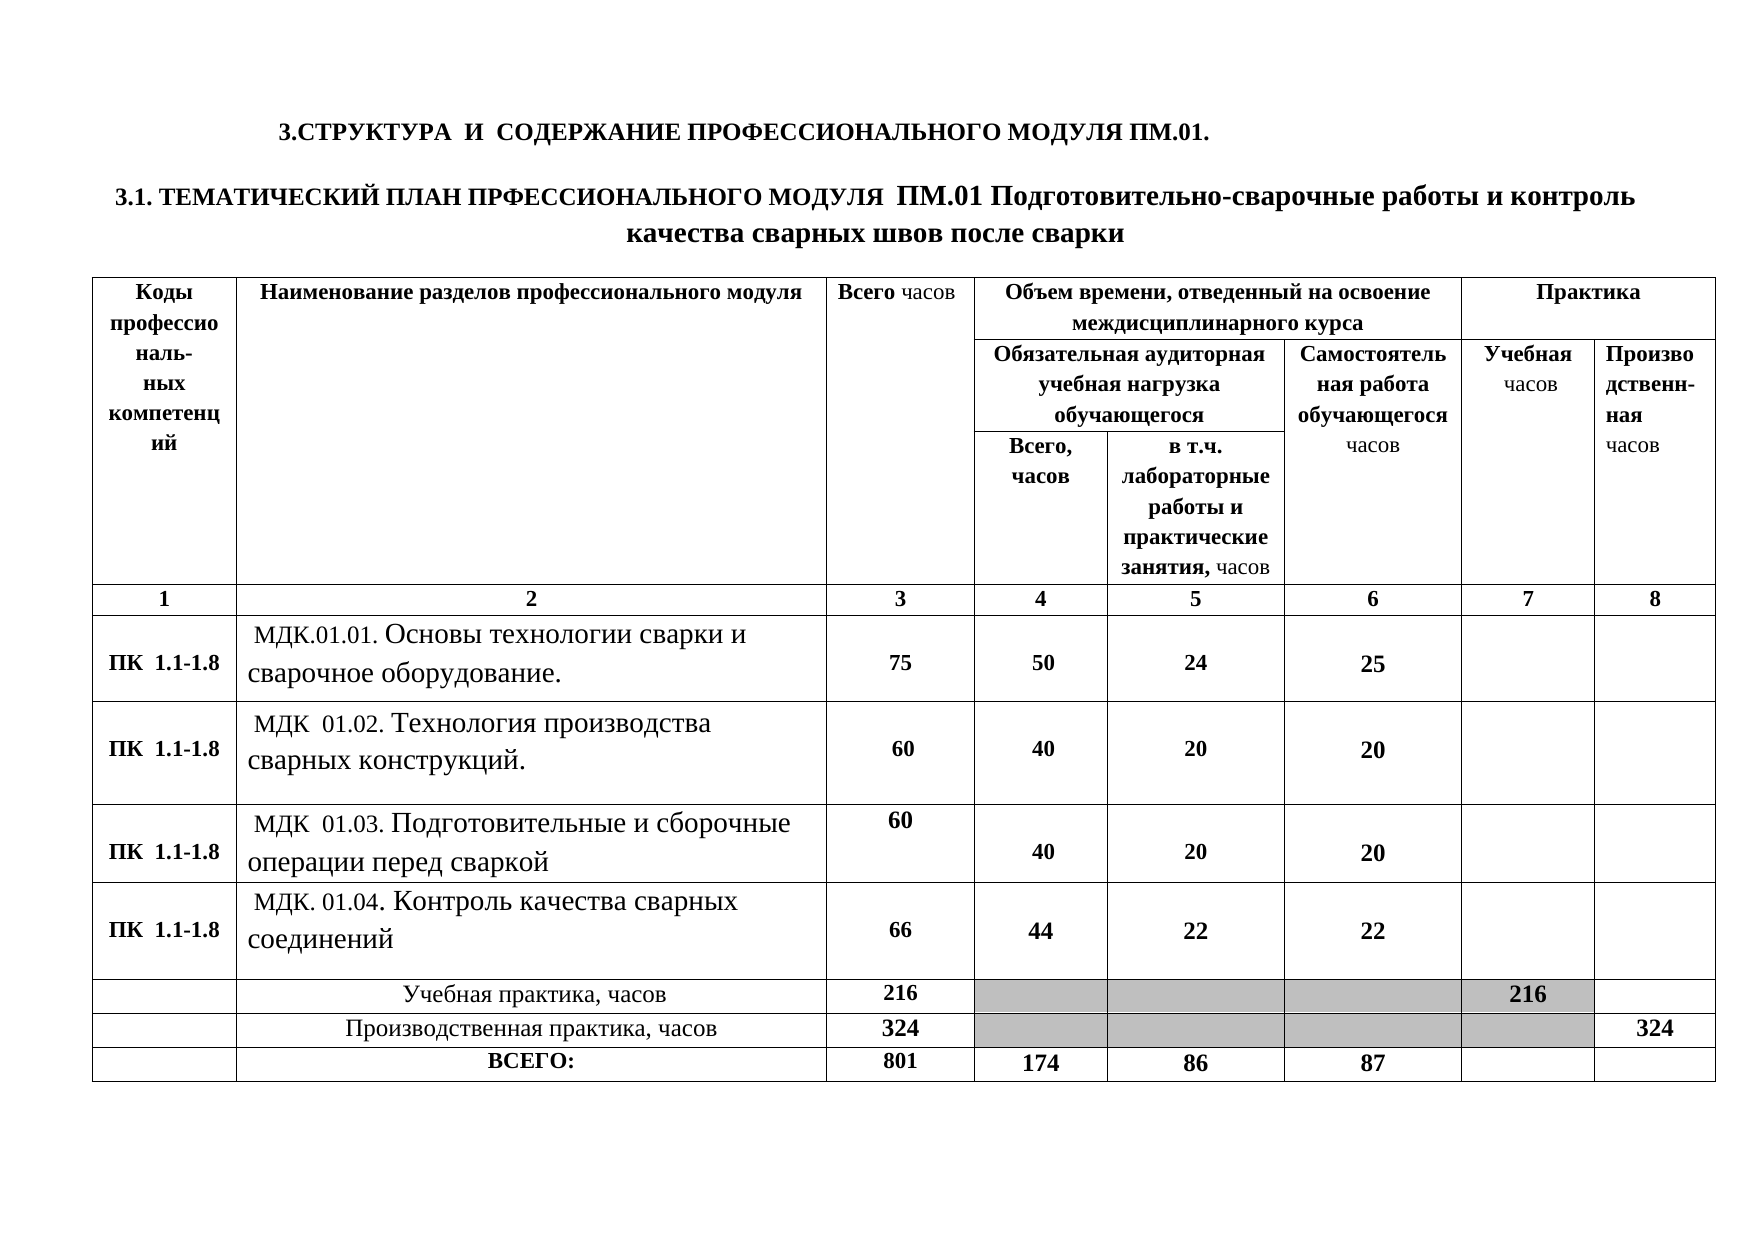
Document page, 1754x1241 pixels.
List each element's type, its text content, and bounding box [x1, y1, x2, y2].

table_cell Производственная практика, часов [237, 1014, 826, 1047]
table_cell 801 [827, 1048, 974, 1081]
table_cell 324 [1595, 1014, 1715, 1047]
table_cell 40 [975, 702, 1107, 804]
table_cell [1595, 702, 1715, 804]
table_cell ПК 1.1-1.8 [93, 616, 236, 701]
table_cell 216 [1462, 980, 1594, 1012]
table_cell 60 [827, 805, 974, 882]
table_cell 75 [827, 616, 974, 701]
table_header Объем времени, отведенный на освоение междисциплинарного курса [975, 278, 1461, 339]
table_cell [1108, 1014, 1284, 1047]
table_cell 4 [975, 585, 1107, 615]
table_cell Самостоятельная работа обучающегося часов [1285, 340, 1461, 584]
table_cell 8 [1595, 585, 1715, 615]
table_cell [93, 1048, 236, 1081]
table_cell 6 [1285, 585, 1461, 615]
table_header Всего часов [827, 278, 974, 584]
table_cell ПК 1.1-1.8 [93, 702, 236, 804]
text 3.СТРУКТУРА И СОДЕРЖАНИЕ ПРОФЕССИОНАЛЬНОГО МОДУЛЯ ПМ.01. [103, 117, 1636, 146]
table_cell 25 [1285, 616, 1461, 701]
table_cell 324 [827, 1014, 974, 1047]
table_cell [1285, 1014, 1461, 1047]
table_cell 50 [975, 616, 1107, 701]
table_cell 20 [1285, 805, 1461, 882]
table_cell ПК 1.1-1.8 [93, 883, 236, 978]
table_cell 5 [1108, 585, 1284, 615]
table_header Практика [1462, 278, 1715, 339]
table_cell ПК 1.1-1.8 [93, 805, 236, 882]
table_cell [1595, 616, 1715, 701]
table_cell [1595, 883, 1715, 978]
table_cell МДК. 01.04. Контроль качества сварных соединений [237, 883, 826, 978]
table_cell 86 [1108, 1048, 1284, 1081]
table_cell [1462, 1014, 1594, 1047]
table_cell [1462, 805, 1594, 882]
table_cell 174 [975, 1048, 1107, 1081]
table_cell 7 [1462, 585, 1594, 615]
table_cell [1462, 1048, 1594, 1081]
table_cell 87 [1285, 1048, 1461, 1081]
table_cell 40 [975, 805, 1107, 882]
table_cell 44 [975, 883, 1107, 978]
table_cell Учебная часов [1462, 340, 1594, 584]
table_cell [1462, 883, 1594, 978]
table_cell 20 [1108, 805, 1284, 882]
table_cell в т.ч. лабораторные работы и практические занятия, часов [1108, 432, 1284, 584]
table_cell [1462, 616, 1594, 701]
table_cell 1 [93, 585, 236, 615]
table_cell МДК 01.03. Подготовительные и сборочные операции перед сваркой [237, 805, 826, 882]
table_header Коды профессиональ- ных компетенций [93, 278, 236, 584]
table_cell [1595, 1048, 1715, 1081]
table_cell [975, 1014, 1107, 1047]
table_cell Обязательная аудиторная учебная нагрузка обучающегося [975, 340, 1284, 431]
table_cell 22 [1285, 883, 1461, 978]
table_header Наименование разделов профессионального модуля [237, 278, 826, 584]
table_cell 60 [827, 702, 974, 804]
table_cell Всего, часов [975, 432, 1107, 584]
table_cell ВСЕГО: [237, 1048, 826, 1081]
table_cell [1108, 980, 1284, 1012]
table_cell 2 [237, 585, 826, 615]
table_cell МДК.01.01. Основы технологии сварки и сварочное оборудование. [237, 616, 826, 701]
table_cell МДК 01.02. Технология производства сварных конструкций. [237, 702, 826, 804]
table_cell [93, 980, 236, 1012]
table_cell [1285, 980, 1461, 1012]
table_cell Производственн- ная часов [1595, 340, 1715, 584]
table_cell [1595, 805, 1715, 882]
table_cell 3 [827, 585, 974, 615]
table_cell 24 [1108, 616, 1284, 701]
table_cell 20 [1108, 702, 1284, 804]
table_cell 216 [827, 980, 974, 1012]
table_cell [975, 980, 1107, 1012]
table_cell [93, 1014, 236, 1047]
table_cell Учебная практика, часов [237, 980, 826, 1012]
table_cell [1462, 702, 1594, 804]
table_cell 66 [827, 883, 974, 978]
table_cell 20 [1285, 702, 1461, 804]
table_cell 22 [1108, 883, 1284, 978]
table_cell [1595, 980, 1715, 1012]
text 3.1. ТЕМАТИЧЕСКИЙ ПЛАН ПРФЕССИОНАЛЬНОГО МОДУЛЯ ПМ.01 Подготовительно-сварочные работы и контроль качества сварных швов после сварки [103, 175, 1647, 249]
